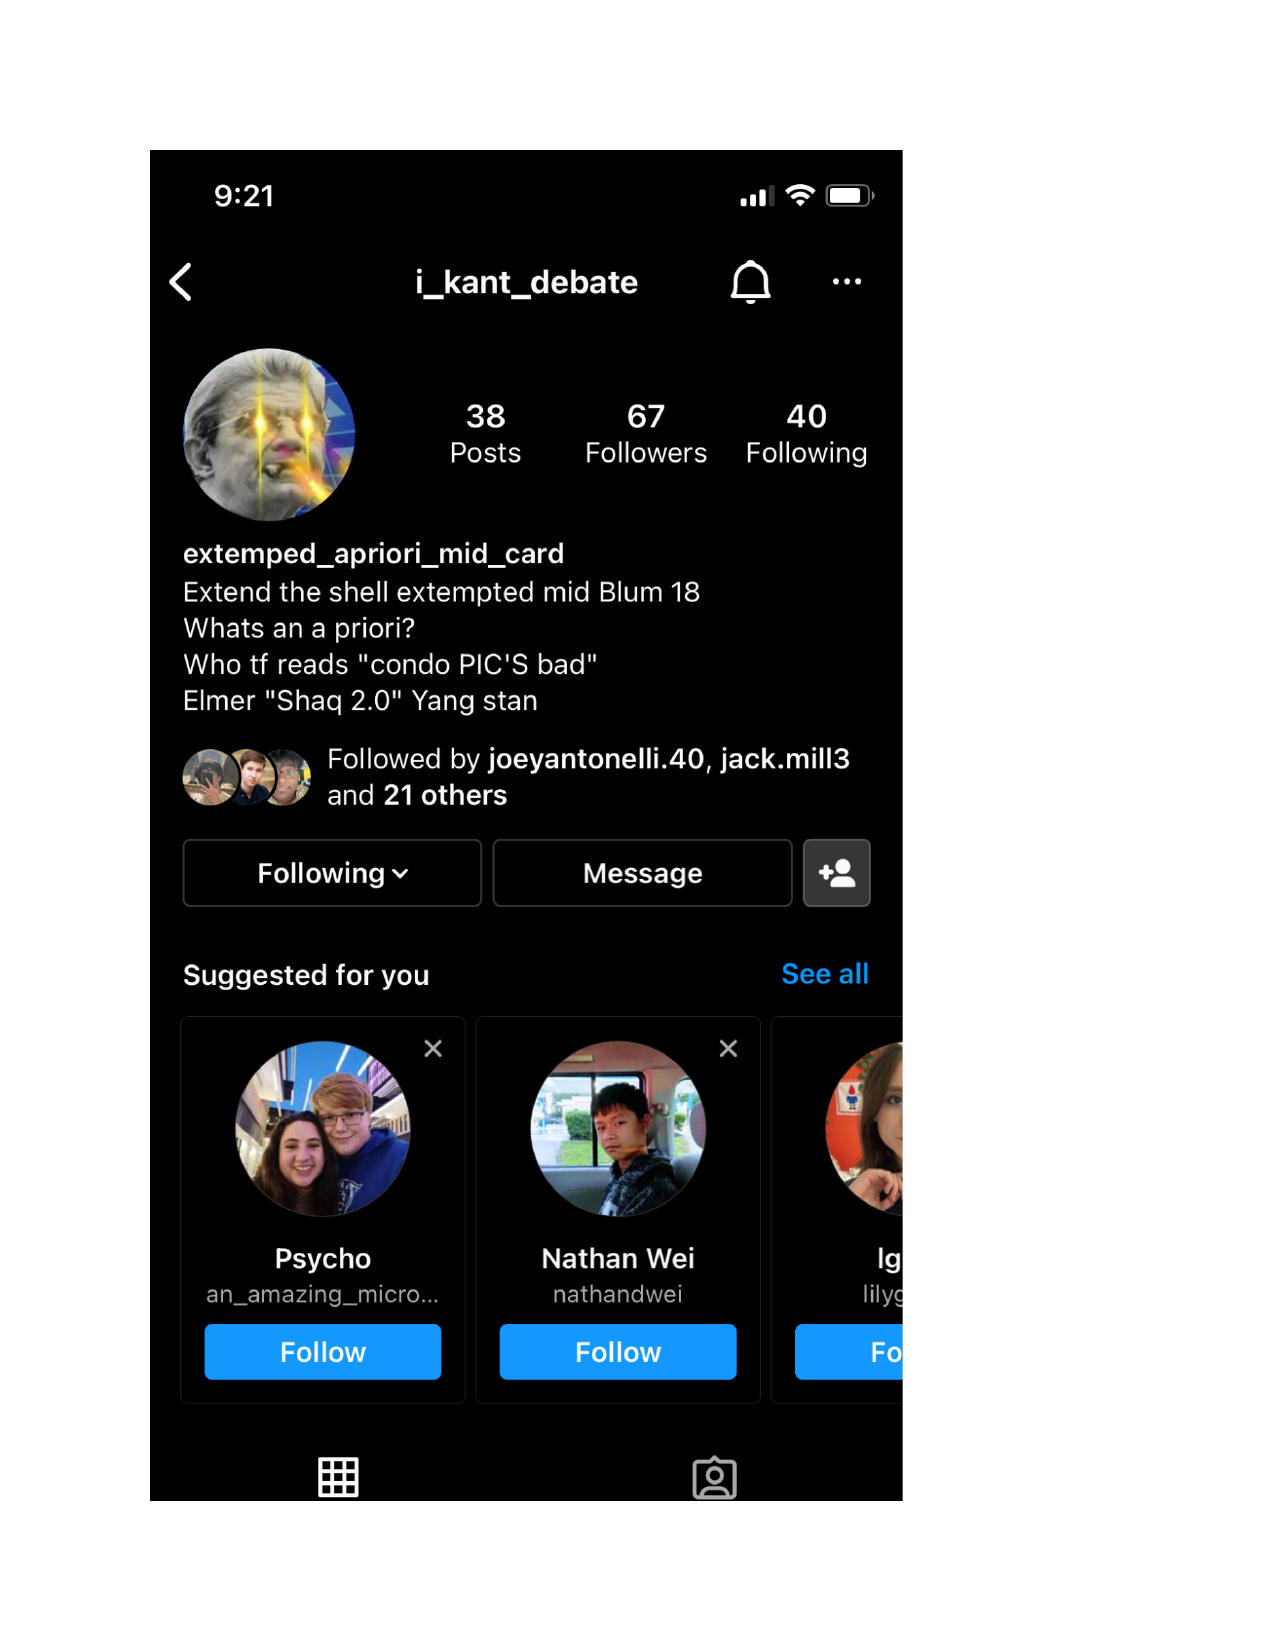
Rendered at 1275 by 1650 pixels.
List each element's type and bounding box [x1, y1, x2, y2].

picture [150, 150, 903, 1501]
